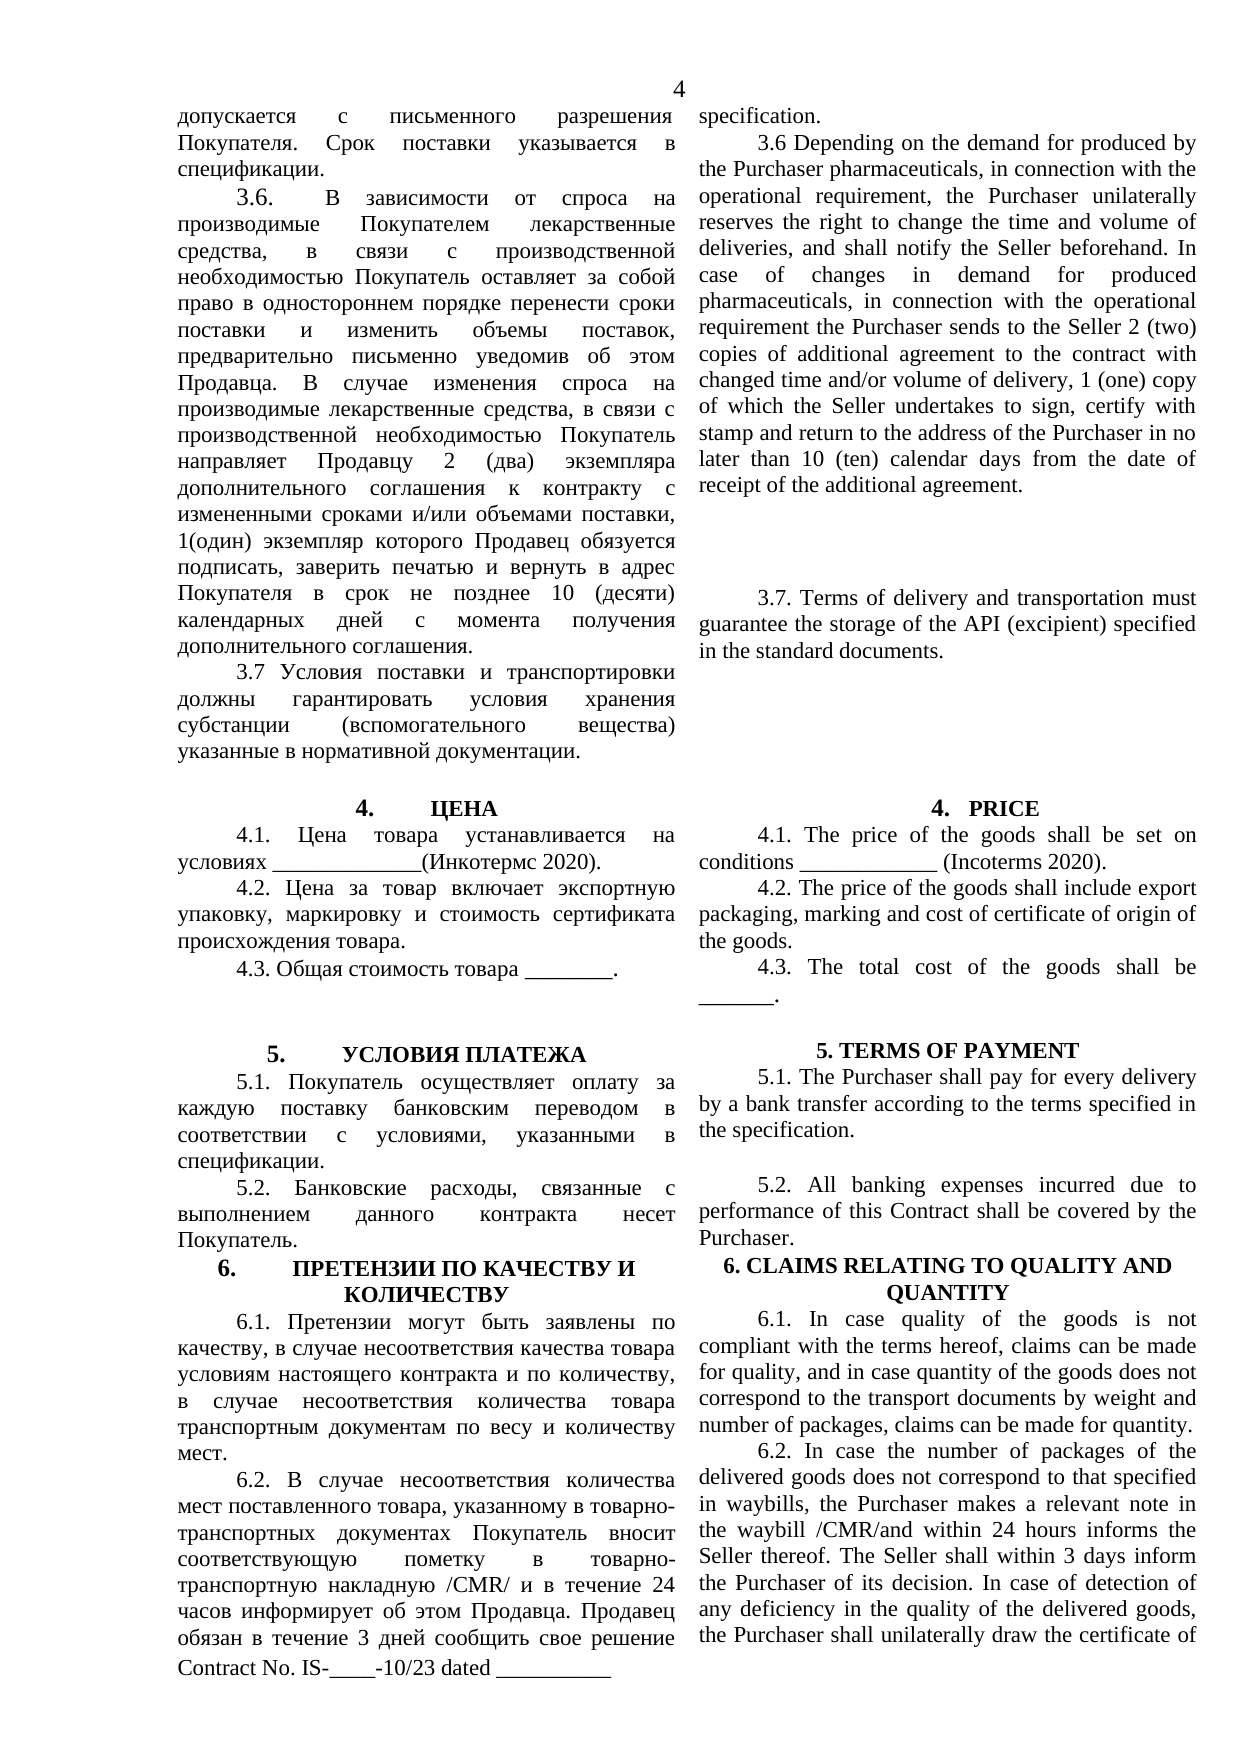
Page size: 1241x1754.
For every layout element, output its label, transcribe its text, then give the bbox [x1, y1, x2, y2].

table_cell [166, 103, 687, 793]
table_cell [166, 1253, 687, 1650]
table_cell PRICE 4.1. The price of the goods shall be set on conditions ____________ (Incoterms 2020). 4.2. The price of the goods shall include export packaging, marking and cost of certificate of origin of the goods. 4.3. The total cost of the goods shall be ______. 5. TERMS OF PAYMENT 5.1. The Purchaser shall pay for every delivery by a bank transfer according to the terms specified in the specification. 5.2. All banking expenses incurred due to performance of this Contract shall be covered by the Purchaser. [687, 793, 1208, 1253]
table_cell ЦЕНА 4.1. Цена товара устанавливается на условиях _____________(Инкотермс 2020). 4.2. Цена за товар включает экспортную упаковку, маркировку и стоимость сертификата происхождения товара. 4.3. Общая стоимость товара _______. УСЛОВИЯ ПЛАТЕЖА 5.1. Покупатель осуществляет оплату за каждую поставку банковским переводом в соответствии с условиями, указанными в спецификации. 5.2. Банковские расходы, связанные с выполнением данного контракта несет Покупатель. [166, 793, 687, 1253]
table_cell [687, 103, 1208, 793]
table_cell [687, 1253, 1208, 1650]
